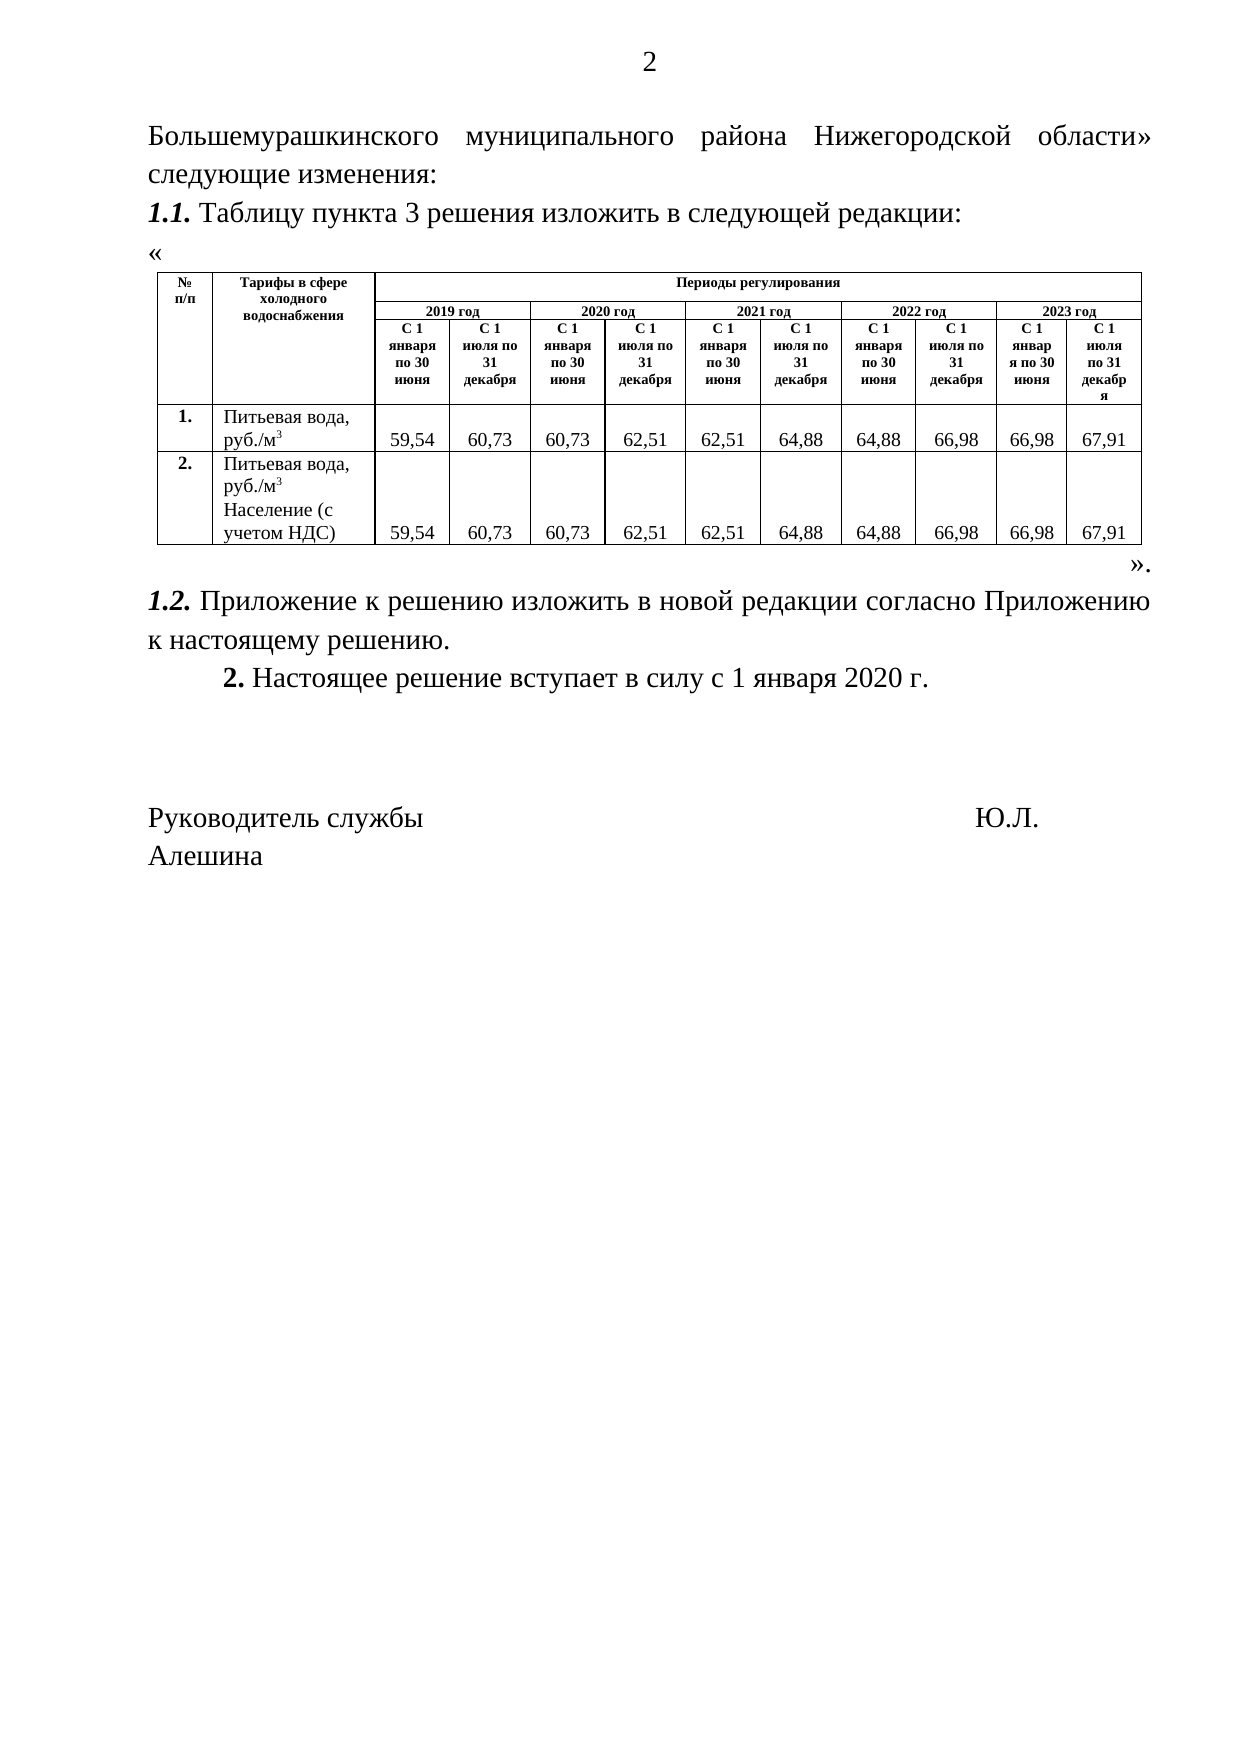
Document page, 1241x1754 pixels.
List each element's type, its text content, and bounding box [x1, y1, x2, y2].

table_header Периоды регулирования [376, 273, 1141, 301]
text 2. Настоящее решение вступает в силу с 1 января 2020 г. [148, 661, 1152, 694]
table_cell С 1 января по 30 июня [531, 320, 604, 404]
table_cell С 1 июля по 31 декабря [761, 320, 841, 404]
table_cell С 1 января по 30 июня [997, 320, 1066, 404]
table_cell 2022 год [842, 302, 996, 319]
text Руководитель службы Ю.Л. Алешина [148, 800, 1152, 872]
table_cell 64,88 [842, 405, 915, 451]
text « [148, 234, 1152, 267]
table_cell 2020 год [531, 302, 685, 319]
table_cell 66,98 [916, 405, 996, 451]
table_cell 66,98 [916, 452, 996, 544]
text ». [148, 545, 1152, 578]
table_cell 59,54 [376, 405, 449, 451]
table_cell 59,54 [376, 452, 449, 544]
table_cell 2019 год [376, 302, 530, 319]
table_cell 1. [158, 405, 212, 451]
table_cell 62,51 [606, 405, 685, 451]
table_cell 60,73 [531, 405, 604, 451]
table_cell С 1 января по 30 июня [376, 320, 449, 404]
table_cell 67,91 [1067, 452, 1141, 544]
table_cell 62,51 [606, 452, 685, 544]
table_cell 62,51 [686, 452, 760, 544]
table_cell 2. [158, 452, 212, 544]
table_cell С 1 января по 30 июня [686, 320, 760, 404]
text 1.1. Таблицу пункта 3 решения изложить в следующей редакции: [148, 195, 1152, 229]
table_cell 60,73 [450, 452, 530, 544]
table_header Тарифы в сфере холодного водоснабжения [213, 273, 374, 404]
table_cell С 1 июля по 31 декабря [916, 320, 996, 404]
table_cell Питьевая вода, руб./м3 [213, 452, 374, 497]
table_cell 64,88 [842, 452, 915, 544]
table_cell С 1 июля по 31 декабря [450, 320, 530, 404]
table_cell 67,91 [1067, 405, 1141, 451]
table_cell 64,88 [761, 452, 841, 544]
table_cell 60,73 [531, 452, 604, 544]
table_cell Питьевая вода, руб./м3 [213, 405, 374, 451]
table_cell С 1 июля по 31 декабря [1067, 320, 1141, 404]
table_cell 64,88 [761, 405, 841, 451]
table_cell 2021 год [686, 302, 841, 319]
table_cell 2023 год [997, 302, 1141, 319]
table_cell С 1 июля по 31 декабря [606, 320, 685, 404]
table_cell 62,51 [686, 405, 760, 451]
table_cell С 1 января по 30 июня [842, 320, 915, 404]
text 1.2. Приложение к решению изложить в новой редакции согласно Приложению к настоящему решению. [148, 583, 1152, 656]
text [148, 118, 1152, 190]
table_cell 60,73 [450, 405, 530, 451]
table_cell Население (с учетом НДС) [213, 497, 374, 544]
table_cell 66,98 [997, 452, 1066, 544]
table_cell 66,98 [997, 405, 1066, 451]
table_header № п/п [158, 273, 212, 404]
